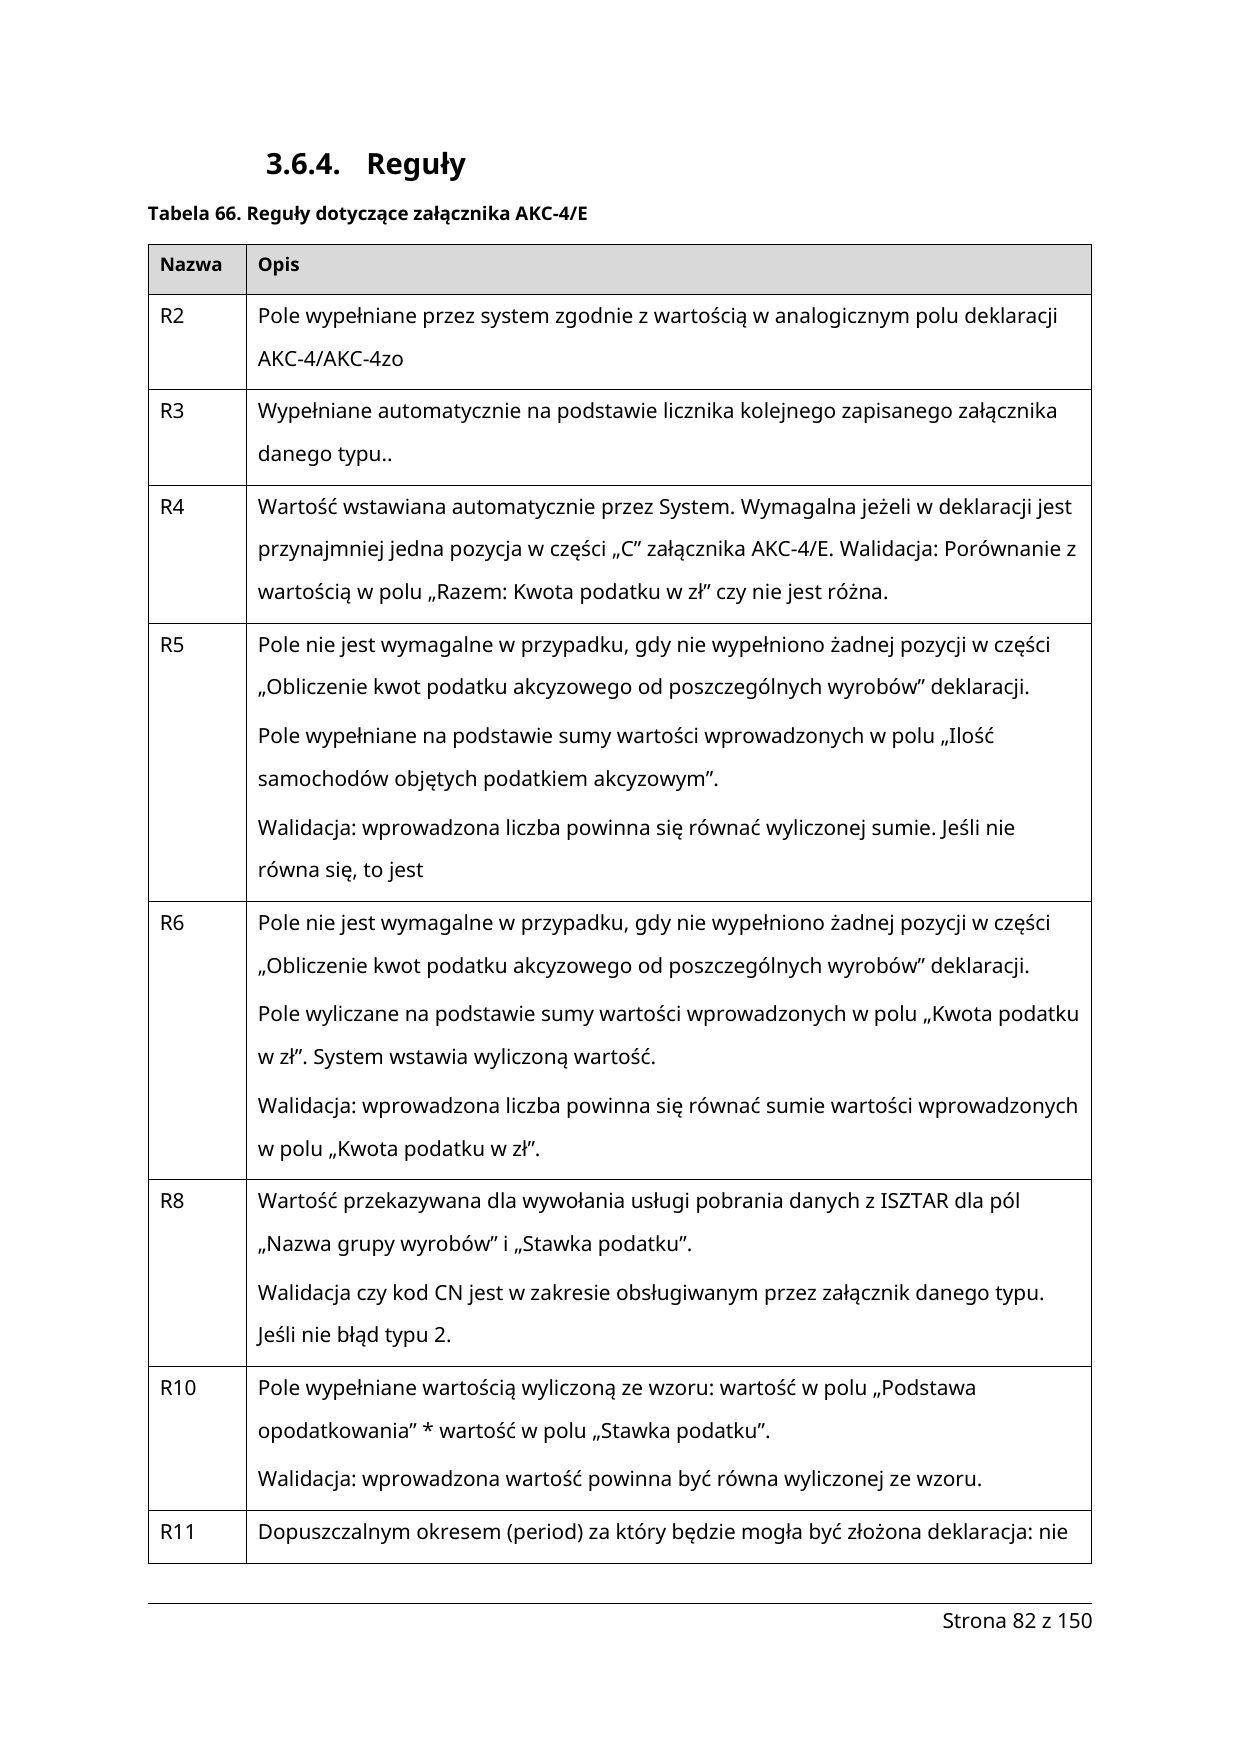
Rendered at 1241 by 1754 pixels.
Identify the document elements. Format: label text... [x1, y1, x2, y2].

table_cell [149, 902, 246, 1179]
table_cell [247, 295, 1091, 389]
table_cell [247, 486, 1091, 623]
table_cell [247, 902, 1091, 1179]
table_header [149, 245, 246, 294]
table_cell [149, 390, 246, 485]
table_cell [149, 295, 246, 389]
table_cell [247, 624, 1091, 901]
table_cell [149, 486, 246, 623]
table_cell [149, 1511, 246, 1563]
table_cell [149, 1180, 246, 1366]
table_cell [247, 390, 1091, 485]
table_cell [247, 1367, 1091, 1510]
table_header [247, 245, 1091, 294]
subtitle Reguły [266, 148, 1092, 181]
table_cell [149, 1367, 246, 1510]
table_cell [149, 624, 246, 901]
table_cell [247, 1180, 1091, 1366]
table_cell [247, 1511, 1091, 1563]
text Tabela 66. Reguły dotyczące załącznika AKC-4/E [148, 200, 1092, 225]
